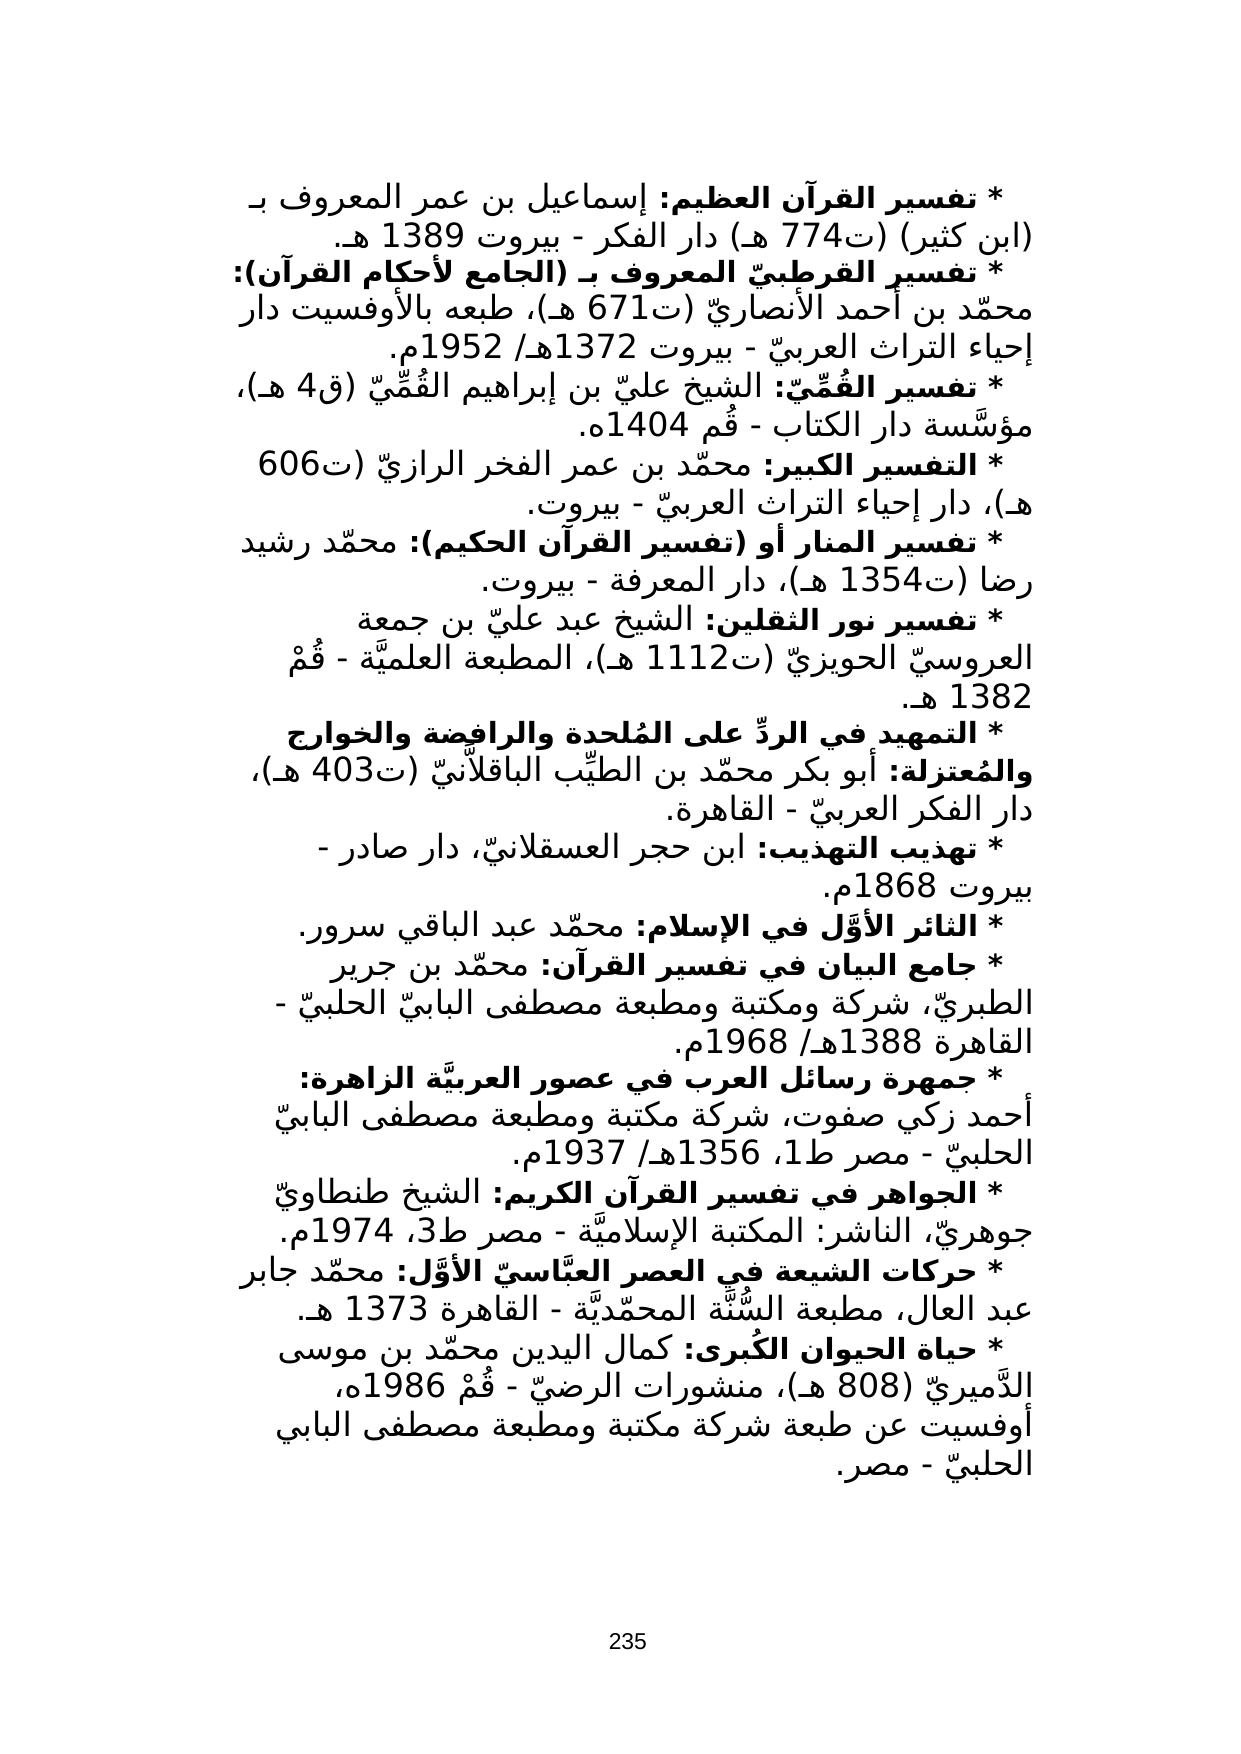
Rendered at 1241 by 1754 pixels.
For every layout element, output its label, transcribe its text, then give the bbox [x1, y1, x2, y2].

text * حياة الحيوان الكُبرى: كمال اليدين محمّد بن موسى الدَّميريّ (808 هـ)، منشورات الرضيّ - قُمْ 1986ه، أوفسيت عن طبعة شركة مكتبة ومطبعة مصطفى البابي الحلبيّ - مصر. [222, 1328, 1033, 1483]
text * تفسير القُمِّيّ: الشيخ عليّ بن إبراهيم القُمِّيّ (ق4 هـ)، مؤسَّسة دار الكتاب - قُم 1404ه. [222, 367, 1033, 444]
text * التفسير الكبير: محمّد بن عمر الفخر الرازيّ (ت606 هـ)، دار إحياء التراث العربيّ - بيروت. [222, 444, 1033, 522]
text * تهذيب التهذيب: ابن حجر العسقلانيّ، دار صادر - بيروت 1868م. [222, 828, 1033, 906]
text * تفسير المنار أو (تفسير القرآن الحكيم): محمّد رشيد رضا (ت1354 هـ)، دار المعرفة - بيروت. [222, 522, 1033, 600]
text * جمهرة رسائل العرب في عصور العربيَّة الزاهرة: أحمد زكي صفوت، شركة مكتبة ومطبعة مصطفى البابيّ الحلبيّ - مصر ط1، 1356هـ/ 1937م. [222, 1061, 1033, 1173]
text * تفسير القرآن العظيم: إسماعيل بن عمر المعروف بـ (ابن كثير) (ت774 هـ) دار الفكر - بيروت 1389 هـ. [222, 177, 1033, 255]
text * الجواهر في تفسير القرآن الكريم: الشيخ طنطاويّ جوهريّ، الناشر: المكتبة الإسلاميَّة - مصر ط3، 1974م. [222, 1173, 1033, 1250]
text * تفسير القرطبيّ المعروف بـ (الجامع لأحكام القرآن): محمّد بن أحمد الأنصاريّ (ت671 هـ)، طبعه بالأوفسيت دار إحياء التراث العربيّ - بيروت 1372هـ/ 1952م. [222, 255, 1033, 367]
text * التمهيد في الردِّ على المُلحدة والرافضة والخوارج والمُعتزلة: أبو بكر محمّد بن الطيِّب الباقلاَّنيّ (ت403 هـ)، دار الفكر العربيّ - القاهرة. [222, 716, 1033, 828]
text * جامع البيان في تفسير القرآن: محمّد بن جرير الطبريّ، شركة ومكتبة ومطبعة مصطفى البابيّ الحلبيّ - القاهرة 1388هـ/ 1968م. [222, 944, 1033, 1061]
text * تفسير نور الثقلين: الشيخ عبد عليّ بن جمعة العروسيّ الحويزيّ (ت1112 هـ)، المطبعة العلميَّة - قُمْ 1382 هـ. [222, 600, 1033, 716]
text * الثائر الأوَّل في الإسلام: محمّد عبد الباقي سرور. [222, 906, 1033, 944]
text * حركات الشيعة في العصر العبَّاسيّ الأوَّل: محمّد جابر عبد العال، مطبعة السُّنَّة المحمّديَّة - القاهرة 1373 هـ. [222, 1250, 1033, 1328]
